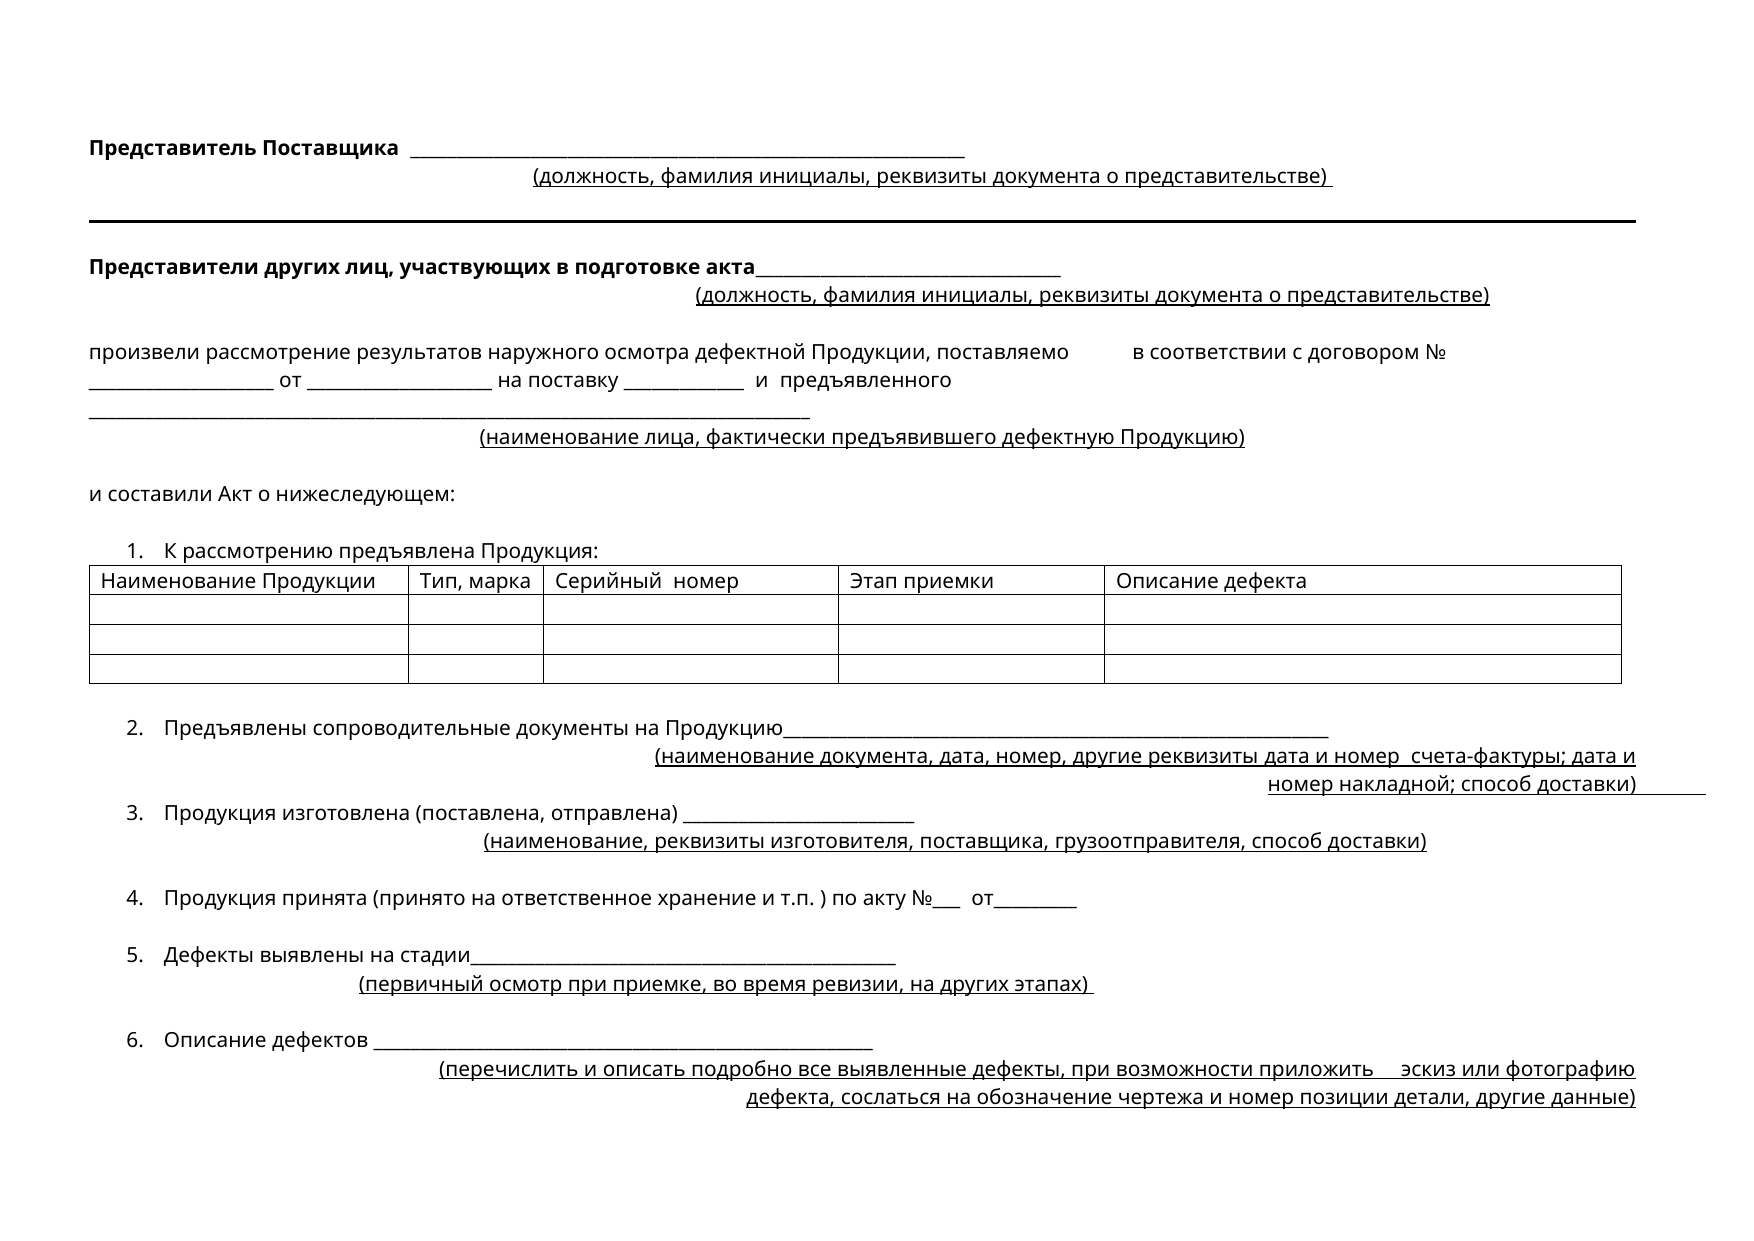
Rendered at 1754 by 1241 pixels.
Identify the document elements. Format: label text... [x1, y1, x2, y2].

table_cell [1105, 595, 1621, 624]
table_cell [409, 655, 543, 683]
list Описание дефектов ______________________________________________________ [126, 1026, 1636, 1054]
table_cell [1105, 625, 1621, 654]
list Дефекты выявлены на стадии______________________________________________ [126, 940, 1636, 969]
table_cell [839, 625, 1104, 654]
text (наименование, реквизиты изготовителя, поставщика, грузоотправителя, способ доставки) [164, 826, 1636, 855]
text и составили Акт о нижеследующем: [89, 479, 1636, 508]
text (наименование лица, фактически предъявившего дефектную Продукцию) [89, 422, 1636, 451]
text Представитель Поставщика ____________________________________________________________ [89, 133, 1636, 161]
text Представители других лиц, участвующих в подготовке акта_________________________________ [89, 252, 1636, 280]
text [89, 161, 1636, 190]
table_cell [544, 655, 838, 683]
list Продукция изготовлена (поставлена, отправлена) _________________________ [126, 798, 1636, 826]
list К рассмотрению предъявлена Продукция: [126, 536, 1636, 565]
table_cell [409, 595, 543, 624]
table_cell [1105, 655, 1621, 683]
table_cell [90, 625, 408, 654]
table_cell [409, 625, 543, 654]
text (должность, фамилия инициалы, реквизиты документа о представительстве) [89, 280, 1636, 309]
table_cell [90, 655, 408, 683]
table_cell [90, 595, 408, 624]
list Продукция принята (принято на ответственное хранение и т.п. ) по акту №___ от_________ [126, 883, 1636, 912]
table_header Описание дефекта [1105, 566, 1621, 594]
text (перечислить и описать подробно все выявленные дефекты, при возможности приложить эскиз или фотографию дефекта, сослаться на обозначение чертежа и номер позиции детали, другие данные) [118, 1054, 1636, 1111]
text произвели рассмотрение результатов наружного осмотра дефектной Продукции, поставляемо в соответствии с договором № ____________________ от ____________________ на поставку _____________ и предъявленного ______________________________________________________________________________ [89, 337, 1636, 422]
table_cell [839, 595, 1104, 624]
list Предъявлены сопроводительные документы на Продукцию___________________________________________________________ [126, 713, 1636, 741]
table_cell [544, 625, 838, 654]
text (наименование документа, дата, номер, другие реквизиты дата и номер счета-фактуры; дата и номер накладной; способ доставки) [164, 741, 1636, 798]
table_header Тип, марка [409, 566, 543, 594]
table_header Серийный номер [544, 566, 838, 594]
text (первичный осмотр при приемке, во время ревизии, на других этапах) [164, 969, 1636, 997]
table_header Этап приемки [839, 566, 1104, 594]
table_header Наименование Продукции [90, 566, 408, 594]
table_cell [544, 595, 838, 624]
table_cell [839, 655, 1104, 683]
